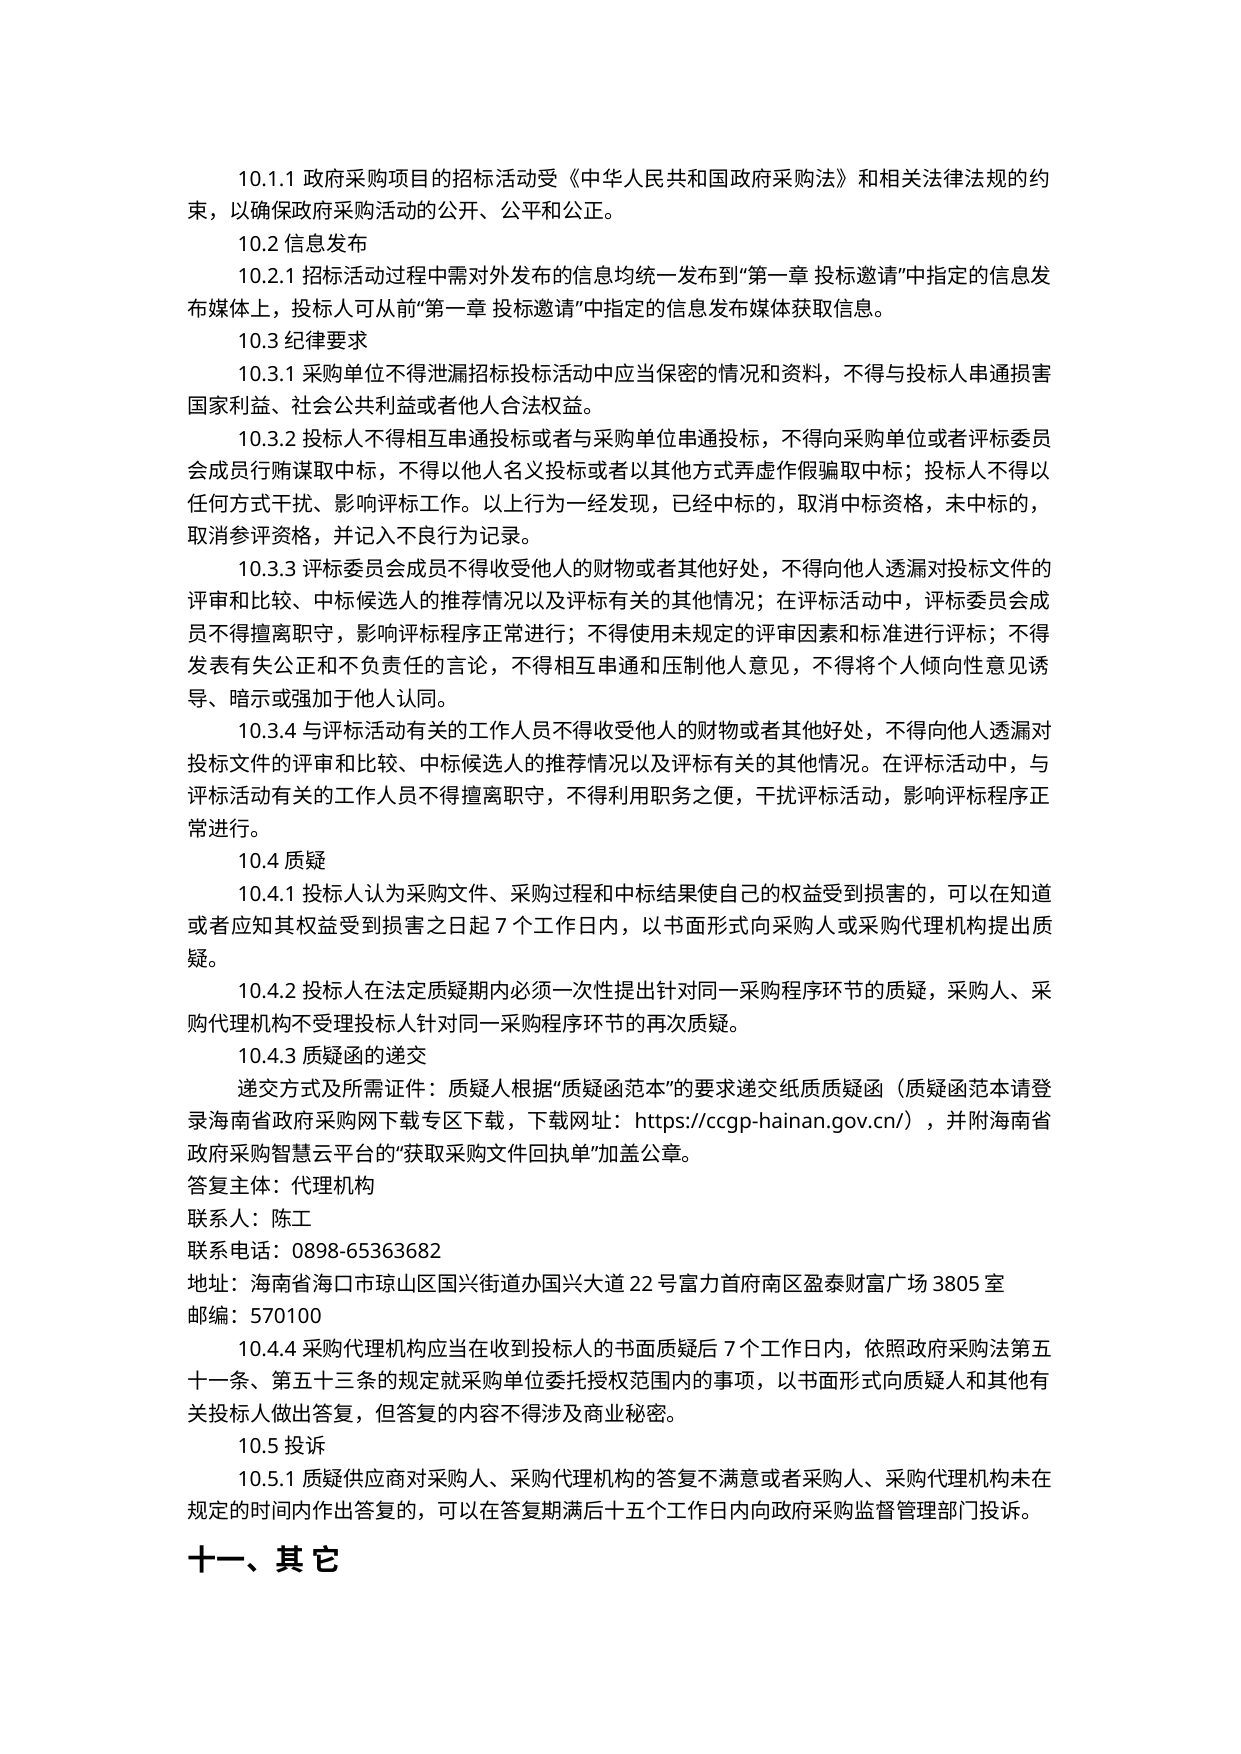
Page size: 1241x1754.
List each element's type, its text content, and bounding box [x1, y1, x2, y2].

text 联系人：陈工 [187, 1202, 1053, 1234]
text 10.4.3 质疑函的递交 [187, 1039, 1053, 1072]
text 10.4.4 采购代理机构应当在收到投标人的书面质疑后7个工作日内，依照政府采购法第五十一条、第五十三条的规定就采购单位委托授权范围内的事项，以书面形式向质疑人和其他有关投标人做出答复，但答复的内容不得涉及商业秘密。 [187, 1332, 1053, 1429]
text 10.3.3 评标委员会成员不得收受他人的财物或者其他好处，不得向他人透漏对投标文件的评审和比较、中标候选人的推荐情况以及评标有关的其他情况；在评标活动中，评标委员会成员不得擅离职守，影响评标程序正常进行；不得使用未规定的评审因素和标准进行评标；不得发表有失公正和不负责任的言论，不得相互串通和压制他人意见，不得将个人倾向性意见诱导、暗示或强加于他人认同。 [187, 552, 1053, 714]
text 地址：海南省海口市琼山区国兴街道办国兴大道22号富力首府南区盈泰财富广场3805室 [187, 1267, 1053, 1299]
text 10.4 质疑 [187, 844, 1053, 877]
text 10.3.2 投标人不得相互串通投标或者与采购单位串通投标，不得向采购单位或者评标委员会成员行贿谋取中标，不得以他人名义投标或者以其他方式弄虚作假骗取中标；投标人不得以任何方式干扰、影响评标工作。以上行为一经发现，已经中标的，取消中标资格，未中标的，取消参评资格，并记入不良行为记录。 [187, 422, 1053, 552]
text 10.4.1 投标人认为采购文件、采购过程和中标结果使自己的权益受到损害的，可以在知道或者应知其权益受到损害之日起7个工作日内，以书面形式向采购人或采购代理机构提出质疑。 [187, 877, 1053, 974]
text 10.3 纪律要求 [187, 324, 1053, 357]
text 10.2.1 招标活动过程中需对外发布的信息均统一发布到“第一章 投标邀请”中指定的信息发布媒体上，投标人可从前“第一章 投标邀请”中指定的信息发布媒体获取信息。 [187, 259, 1053, 324]
text 10.2 信息发布 [187, 227, 1053, 259]
text 邮编：570100 [187, 1299, 1053, 1332]
text 递交方式及所需证件：质疑人根据“质疑函范本”的要求递交纸质质疑函（质疑函范本请登录海南省政府采购网下载专区下载，下载网址：https://ccgp-hainan.gov.cn/），并附海南省政府采购智慧云平台的“获取采购文件回执单”加盖公章。 [187, 1072, 1053, 1169]
text 10.3.4 与评标活动有关的工作人员不得收受他人的财物或者其他好处，不得向他人透漏对投标文件的评审和比较、中标候选人的推荐情况以及评标有关的其他情况。在评标活动中，与评标活动有关的工作人员不得擅离职守，不得利用职务之便，干扰评标活动，影响评标程序正常进行。 [187, 714, 1053, 844]
text 联系电话：0898-65363682 [187, 1234, 1053, 1267]
text 答复主体：代理机构 [187, 1169, 1053, 1202]
text 10.1.1 政府采购项目的招标活动受《中华人民共和国政府采购法》和相关法律法规的约束，以确保政府采购活动的公开、公平和公正。 [187, 162, 1053, 227]
text 10.3.1 采购单位不得泄漏招标投标活动中应当保密的情况和资料，不得与投标人串通损害国家利益、社会公共利益或者他人合法权益。 [187, 357, 1053, 422]
text 10.4.2 投标人在法定质疑期内必须一次性提出针对同一采购程序环节的质疑，采购人、采购代理机构不受理投标人针对同一采购程序环节的再次质疑。 [187, 974, 1053, 1039]
text 10.5.1 质疑供应商对采购人、采购代理机构的答复不满意或者采购人、采购代理机构未在规定的时间内作出答复的，可以在答复期满后十五个工作日内向政府采购监督管理部门投诉。 [187, 1462, 1053, 1527]
text 10.5 投诉 [187, 1429, 1053, 1462]
text 十一、其 它 [187, 1527, 1053, 1592]
